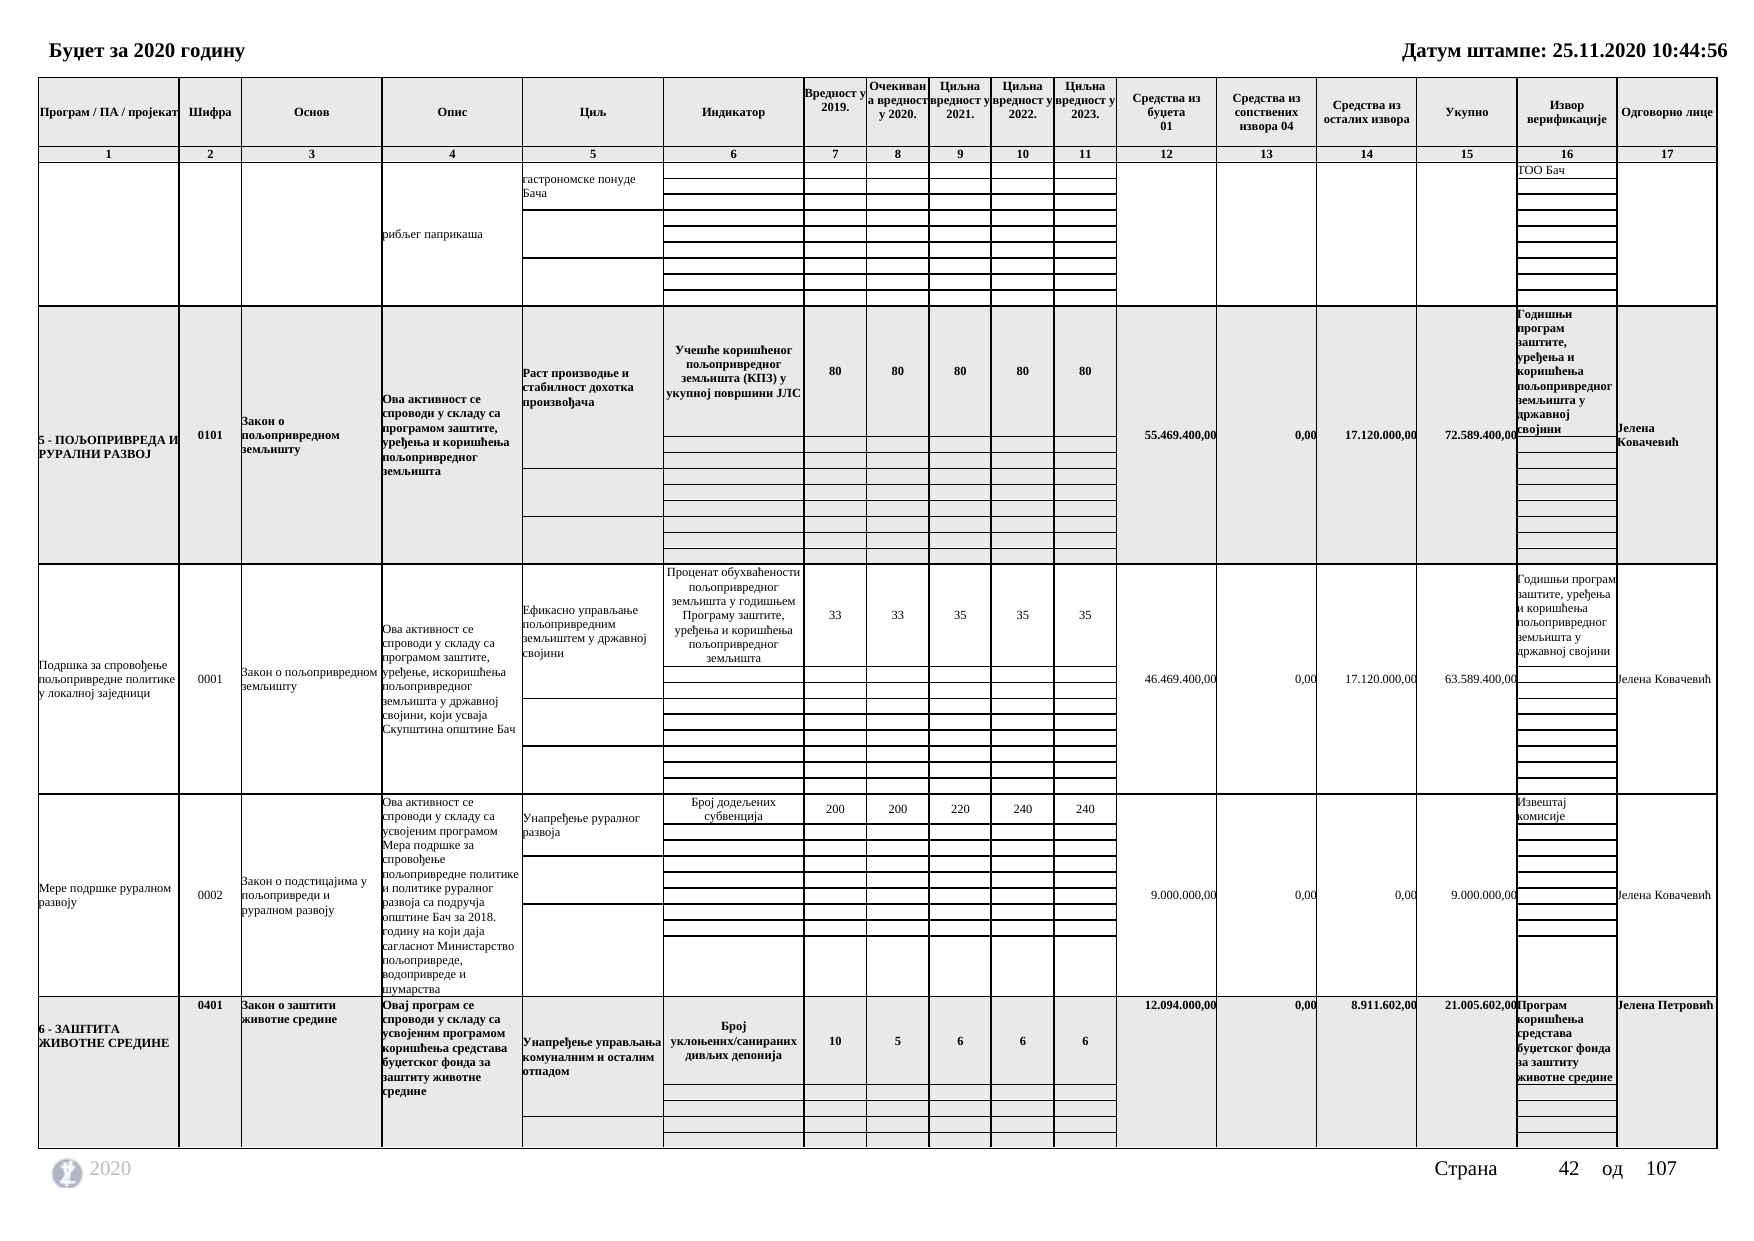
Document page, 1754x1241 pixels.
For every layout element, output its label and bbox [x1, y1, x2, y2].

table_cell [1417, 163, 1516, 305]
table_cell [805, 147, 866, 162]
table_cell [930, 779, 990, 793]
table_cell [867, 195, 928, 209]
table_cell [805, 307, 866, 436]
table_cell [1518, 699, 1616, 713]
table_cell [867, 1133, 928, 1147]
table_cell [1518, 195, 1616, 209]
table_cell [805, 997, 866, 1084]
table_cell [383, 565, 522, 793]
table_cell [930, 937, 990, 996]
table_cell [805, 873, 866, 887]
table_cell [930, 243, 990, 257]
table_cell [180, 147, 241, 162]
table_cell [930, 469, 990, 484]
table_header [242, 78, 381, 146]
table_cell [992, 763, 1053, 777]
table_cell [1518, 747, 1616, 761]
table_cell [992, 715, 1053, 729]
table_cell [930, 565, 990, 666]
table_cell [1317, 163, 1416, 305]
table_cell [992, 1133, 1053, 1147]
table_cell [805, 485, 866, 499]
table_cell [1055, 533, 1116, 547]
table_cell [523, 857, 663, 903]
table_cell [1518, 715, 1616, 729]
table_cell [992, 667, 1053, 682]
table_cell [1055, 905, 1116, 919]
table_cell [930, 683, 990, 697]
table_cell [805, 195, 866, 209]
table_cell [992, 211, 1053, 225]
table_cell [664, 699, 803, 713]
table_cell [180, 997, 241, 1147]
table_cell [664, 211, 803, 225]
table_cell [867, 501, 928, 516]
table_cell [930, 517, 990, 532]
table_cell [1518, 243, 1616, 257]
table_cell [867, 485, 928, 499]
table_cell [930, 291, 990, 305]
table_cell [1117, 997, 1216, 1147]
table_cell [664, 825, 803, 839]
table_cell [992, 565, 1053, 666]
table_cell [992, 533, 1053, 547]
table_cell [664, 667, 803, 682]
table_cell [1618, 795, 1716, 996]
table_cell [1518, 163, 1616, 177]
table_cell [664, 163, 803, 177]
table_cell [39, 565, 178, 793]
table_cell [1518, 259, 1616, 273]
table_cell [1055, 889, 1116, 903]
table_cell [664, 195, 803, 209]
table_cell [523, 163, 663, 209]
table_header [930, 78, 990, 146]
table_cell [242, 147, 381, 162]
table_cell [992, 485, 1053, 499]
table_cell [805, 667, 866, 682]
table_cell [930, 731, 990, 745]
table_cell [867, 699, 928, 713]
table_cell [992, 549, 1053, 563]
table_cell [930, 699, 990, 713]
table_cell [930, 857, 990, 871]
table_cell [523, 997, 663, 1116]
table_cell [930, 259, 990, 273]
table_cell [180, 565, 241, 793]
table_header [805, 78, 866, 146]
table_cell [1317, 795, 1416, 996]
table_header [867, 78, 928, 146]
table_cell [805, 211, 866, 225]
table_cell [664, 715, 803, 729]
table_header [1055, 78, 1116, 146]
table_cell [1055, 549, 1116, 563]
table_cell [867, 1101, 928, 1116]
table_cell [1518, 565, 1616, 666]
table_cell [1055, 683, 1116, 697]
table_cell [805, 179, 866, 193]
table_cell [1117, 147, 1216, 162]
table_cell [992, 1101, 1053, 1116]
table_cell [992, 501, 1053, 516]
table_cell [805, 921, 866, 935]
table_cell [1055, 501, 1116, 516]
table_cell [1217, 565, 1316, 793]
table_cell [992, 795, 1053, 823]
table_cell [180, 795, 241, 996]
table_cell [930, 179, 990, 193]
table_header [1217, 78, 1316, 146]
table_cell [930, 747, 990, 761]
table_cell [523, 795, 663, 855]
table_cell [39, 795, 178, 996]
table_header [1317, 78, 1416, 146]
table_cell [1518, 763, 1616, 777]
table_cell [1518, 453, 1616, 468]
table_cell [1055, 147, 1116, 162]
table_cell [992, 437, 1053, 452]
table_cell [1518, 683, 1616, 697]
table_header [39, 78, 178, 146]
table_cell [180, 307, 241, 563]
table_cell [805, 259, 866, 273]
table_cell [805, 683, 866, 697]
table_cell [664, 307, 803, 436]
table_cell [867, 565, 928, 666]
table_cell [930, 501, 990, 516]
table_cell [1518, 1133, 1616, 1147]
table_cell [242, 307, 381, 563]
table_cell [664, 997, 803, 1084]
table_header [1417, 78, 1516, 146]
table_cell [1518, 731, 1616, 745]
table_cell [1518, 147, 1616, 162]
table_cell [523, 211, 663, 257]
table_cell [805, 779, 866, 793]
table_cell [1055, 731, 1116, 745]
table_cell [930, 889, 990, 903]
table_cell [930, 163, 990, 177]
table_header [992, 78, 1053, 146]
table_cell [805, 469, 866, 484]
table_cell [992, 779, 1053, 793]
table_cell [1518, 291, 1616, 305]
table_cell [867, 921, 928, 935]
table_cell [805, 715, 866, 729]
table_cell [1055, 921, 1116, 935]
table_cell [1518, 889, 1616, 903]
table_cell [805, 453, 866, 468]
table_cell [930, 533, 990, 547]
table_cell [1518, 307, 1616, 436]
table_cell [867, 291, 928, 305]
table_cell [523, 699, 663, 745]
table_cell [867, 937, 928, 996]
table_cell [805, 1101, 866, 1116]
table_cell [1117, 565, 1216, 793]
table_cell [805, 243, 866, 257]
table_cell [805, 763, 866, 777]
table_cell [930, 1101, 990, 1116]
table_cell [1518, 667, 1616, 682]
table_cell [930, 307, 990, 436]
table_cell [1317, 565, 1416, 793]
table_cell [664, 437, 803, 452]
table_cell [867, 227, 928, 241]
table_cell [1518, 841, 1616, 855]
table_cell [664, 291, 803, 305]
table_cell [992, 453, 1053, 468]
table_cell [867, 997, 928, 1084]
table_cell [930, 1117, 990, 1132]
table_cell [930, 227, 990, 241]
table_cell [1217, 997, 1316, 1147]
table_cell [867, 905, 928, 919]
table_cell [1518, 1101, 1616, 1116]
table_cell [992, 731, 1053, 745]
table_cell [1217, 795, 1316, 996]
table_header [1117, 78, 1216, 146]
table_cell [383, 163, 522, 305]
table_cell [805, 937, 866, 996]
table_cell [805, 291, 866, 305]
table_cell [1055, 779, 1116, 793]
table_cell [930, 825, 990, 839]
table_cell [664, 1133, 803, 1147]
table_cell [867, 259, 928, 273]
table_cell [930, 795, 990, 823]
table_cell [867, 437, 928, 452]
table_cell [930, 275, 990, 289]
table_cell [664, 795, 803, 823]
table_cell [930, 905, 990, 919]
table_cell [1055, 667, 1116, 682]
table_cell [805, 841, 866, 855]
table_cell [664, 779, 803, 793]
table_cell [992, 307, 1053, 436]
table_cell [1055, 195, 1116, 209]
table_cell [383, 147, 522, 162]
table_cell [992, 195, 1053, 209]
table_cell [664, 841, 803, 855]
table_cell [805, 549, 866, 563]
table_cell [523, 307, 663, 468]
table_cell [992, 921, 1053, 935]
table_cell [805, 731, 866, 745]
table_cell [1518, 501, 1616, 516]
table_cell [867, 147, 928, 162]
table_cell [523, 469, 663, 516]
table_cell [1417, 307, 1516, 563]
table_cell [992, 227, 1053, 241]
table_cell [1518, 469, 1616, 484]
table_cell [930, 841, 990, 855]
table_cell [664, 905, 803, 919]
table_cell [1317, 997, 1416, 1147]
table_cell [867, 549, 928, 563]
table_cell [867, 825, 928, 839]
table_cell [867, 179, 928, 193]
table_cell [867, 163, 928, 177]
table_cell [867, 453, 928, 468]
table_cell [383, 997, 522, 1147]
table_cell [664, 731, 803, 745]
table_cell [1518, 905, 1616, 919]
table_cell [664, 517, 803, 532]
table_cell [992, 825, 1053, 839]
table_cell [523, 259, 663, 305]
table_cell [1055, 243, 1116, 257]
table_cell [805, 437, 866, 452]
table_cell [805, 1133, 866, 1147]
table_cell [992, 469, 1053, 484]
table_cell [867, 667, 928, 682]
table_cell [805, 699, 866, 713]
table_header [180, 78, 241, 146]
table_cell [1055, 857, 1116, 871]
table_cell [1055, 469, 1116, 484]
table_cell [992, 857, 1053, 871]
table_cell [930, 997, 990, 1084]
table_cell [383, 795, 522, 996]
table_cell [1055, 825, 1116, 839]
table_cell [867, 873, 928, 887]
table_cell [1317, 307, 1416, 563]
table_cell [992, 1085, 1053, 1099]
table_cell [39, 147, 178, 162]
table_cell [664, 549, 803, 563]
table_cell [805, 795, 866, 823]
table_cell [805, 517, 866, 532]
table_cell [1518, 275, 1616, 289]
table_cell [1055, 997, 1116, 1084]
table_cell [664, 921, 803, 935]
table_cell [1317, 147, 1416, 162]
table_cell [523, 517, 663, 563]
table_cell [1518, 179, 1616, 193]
picture [48, 1155, 87, 1188]
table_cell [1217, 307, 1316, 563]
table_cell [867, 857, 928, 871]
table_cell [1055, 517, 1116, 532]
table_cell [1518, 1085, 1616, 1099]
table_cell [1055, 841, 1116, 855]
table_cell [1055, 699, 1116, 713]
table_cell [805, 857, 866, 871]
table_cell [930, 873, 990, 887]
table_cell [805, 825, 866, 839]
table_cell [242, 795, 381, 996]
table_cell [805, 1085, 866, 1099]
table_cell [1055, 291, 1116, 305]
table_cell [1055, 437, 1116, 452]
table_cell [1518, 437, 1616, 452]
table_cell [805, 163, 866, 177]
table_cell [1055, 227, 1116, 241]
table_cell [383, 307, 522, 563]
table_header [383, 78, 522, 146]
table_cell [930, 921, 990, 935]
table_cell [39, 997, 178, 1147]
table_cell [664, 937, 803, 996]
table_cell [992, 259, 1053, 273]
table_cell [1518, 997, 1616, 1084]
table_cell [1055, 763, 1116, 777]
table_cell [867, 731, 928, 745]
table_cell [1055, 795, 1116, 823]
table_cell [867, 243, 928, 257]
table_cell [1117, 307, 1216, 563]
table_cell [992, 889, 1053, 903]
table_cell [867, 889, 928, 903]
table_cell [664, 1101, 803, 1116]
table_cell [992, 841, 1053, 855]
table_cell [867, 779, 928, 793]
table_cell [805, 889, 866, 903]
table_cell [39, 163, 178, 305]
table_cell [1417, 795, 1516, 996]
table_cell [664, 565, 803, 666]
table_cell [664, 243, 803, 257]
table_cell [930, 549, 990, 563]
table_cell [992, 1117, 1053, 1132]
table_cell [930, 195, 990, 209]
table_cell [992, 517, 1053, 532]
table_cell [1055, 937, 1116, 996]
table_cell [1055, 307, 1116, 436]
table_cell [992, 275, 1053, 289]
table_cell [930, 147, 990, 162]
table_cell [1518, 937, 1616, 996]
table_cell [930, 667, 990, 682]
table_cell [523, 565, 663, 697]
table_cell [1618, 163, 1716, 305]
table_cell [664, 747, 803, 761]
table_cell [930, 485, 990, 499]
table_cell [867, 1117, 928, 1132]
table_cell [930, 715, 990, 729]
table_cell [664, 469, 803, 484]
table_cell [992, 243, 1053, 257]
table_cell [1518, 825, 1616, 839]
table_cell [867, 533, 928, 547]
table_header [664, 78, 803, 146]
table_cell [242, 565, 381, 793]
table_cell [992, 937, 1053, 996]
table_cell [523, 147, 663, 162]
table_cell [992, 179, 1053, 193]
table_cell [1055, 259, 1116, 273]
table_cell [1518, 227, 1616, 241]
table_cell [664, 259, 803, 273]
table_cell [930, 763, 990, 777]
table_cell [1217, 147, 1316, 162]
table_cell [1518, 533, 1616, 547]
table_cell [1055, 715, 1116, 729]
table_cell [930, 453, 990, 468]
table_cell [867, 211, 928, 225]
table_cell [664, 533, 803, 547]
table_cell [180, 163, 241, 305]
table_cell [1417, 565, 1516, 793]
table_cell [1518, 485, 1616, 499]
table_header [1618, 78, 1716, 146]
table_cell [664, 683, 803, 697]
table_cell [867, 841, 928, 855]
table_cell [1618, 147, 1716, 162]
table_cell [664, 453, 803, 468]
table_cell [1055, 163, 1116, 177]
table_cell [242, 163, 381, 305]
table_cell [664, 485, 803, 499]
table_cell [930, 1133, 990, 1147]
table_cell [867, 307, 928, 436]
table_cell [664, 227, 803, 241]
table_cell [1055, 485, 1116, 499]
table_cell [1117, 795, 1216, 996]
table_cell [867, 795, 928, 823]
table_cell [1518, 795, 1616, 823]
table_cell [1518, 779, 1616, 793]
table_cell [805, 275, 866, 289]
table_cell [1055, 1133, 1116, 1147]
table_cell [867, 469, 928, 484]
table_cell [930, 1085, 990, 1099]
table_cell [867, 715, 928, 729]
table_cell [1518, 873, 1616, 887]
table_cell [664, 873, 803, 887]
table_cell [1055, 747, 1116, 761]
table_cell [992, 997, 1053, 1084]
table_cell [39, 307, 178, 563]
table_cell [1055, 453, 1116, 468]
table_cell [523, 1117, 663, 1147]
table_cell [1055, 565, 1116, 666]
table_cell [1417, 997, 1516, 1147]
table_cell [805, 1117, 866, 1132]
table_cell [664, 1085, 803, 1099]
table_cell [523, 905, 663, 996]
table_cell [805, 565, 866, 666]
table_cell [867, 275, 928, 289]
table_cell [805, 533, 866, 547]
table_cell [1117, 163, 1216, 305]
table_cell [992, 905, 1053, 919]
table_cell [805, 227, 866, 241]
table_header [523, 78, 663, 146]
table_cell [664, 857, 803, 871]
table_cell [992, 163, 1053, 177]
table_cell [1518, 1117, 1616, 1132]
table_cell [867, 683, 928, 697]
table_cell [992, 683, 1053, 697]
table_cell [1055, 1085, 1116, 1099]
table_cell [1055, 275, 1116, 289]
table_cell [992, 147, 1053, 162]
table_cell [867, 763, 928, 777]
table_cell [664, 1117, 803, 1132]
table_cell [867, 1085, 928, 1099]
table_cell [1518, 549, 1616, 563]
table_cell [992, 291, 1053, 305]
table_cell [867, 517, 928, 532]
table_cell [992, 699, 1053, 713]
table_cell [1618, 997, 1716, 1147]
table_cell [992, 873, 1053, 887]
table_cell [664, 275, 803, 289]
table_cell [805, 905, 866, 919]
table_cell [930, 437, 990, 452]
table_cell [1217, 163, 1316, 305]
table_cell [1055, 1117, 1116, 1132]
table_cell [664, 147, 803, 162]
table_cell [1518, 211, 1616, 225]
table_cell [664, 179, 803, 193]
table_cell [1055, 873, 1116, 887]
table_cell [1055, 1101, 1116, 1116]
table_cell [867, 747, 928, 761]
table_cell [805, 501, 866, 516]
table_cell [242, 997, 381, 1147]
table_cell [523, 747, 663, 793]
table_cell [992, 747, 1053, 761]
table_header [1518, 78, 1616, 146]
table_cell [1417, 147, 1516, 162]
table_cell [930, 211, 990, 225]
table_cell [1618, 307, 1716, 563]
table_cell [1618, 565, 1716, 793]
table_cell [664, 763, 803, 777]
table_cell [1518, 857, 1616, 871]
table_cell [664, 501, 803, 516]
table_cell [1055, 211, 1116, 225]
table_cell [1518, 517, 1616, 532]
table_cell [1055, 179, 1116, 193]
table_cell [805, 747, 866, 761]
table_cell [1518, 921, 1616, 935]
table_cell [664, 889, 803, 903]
